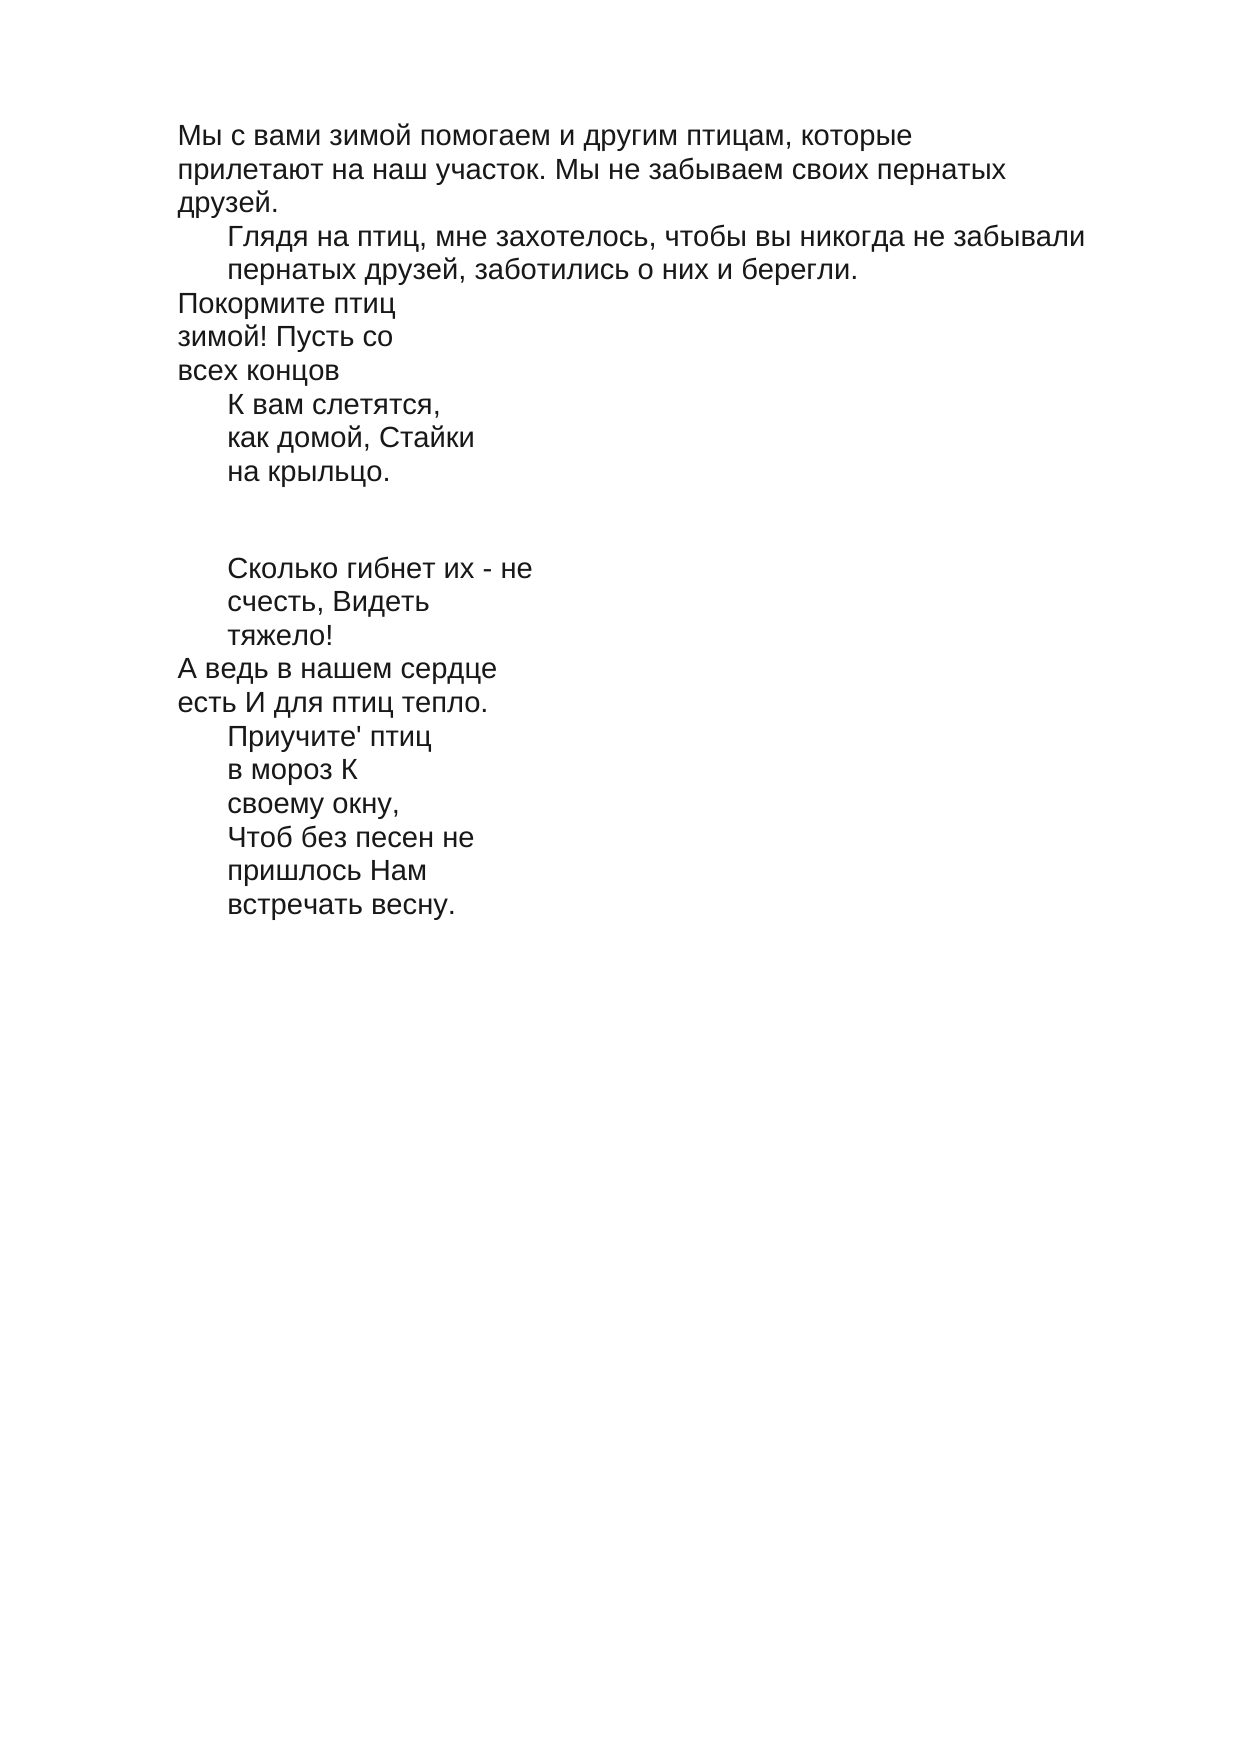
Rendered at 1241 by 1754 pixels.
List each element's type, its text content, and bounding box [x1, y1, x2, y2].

text Приучите' птиц в мороз К своему окну, [227, 719, 453, 819]
text Глядя на птиц, мне захотелось, чтобы вы никогда не забывали пернатых друзей, заботились о них и берегли. [227, 219, 1142, 286]
text К вам слетятся, как домой, Стайки на крыльцо. [227, 387, 489, 488]
text Чтоб без песен не пришлось Нам встречать весну. [227, 820, 507, 920]
text А ведь в нашем сердце есть И для птиц тепло. [177, 651, 509, 718]
text Покормите птиц зимой! Пусть со всех концов [177, 286, 455, 387]
text Мы с вами зимой помогаем и другим птицам, которые прилетают на наш участок. Мы не забываем своих пернатых друзей. [177, 118, 1049, 219]
text Сколько гибнет их - не счесть, Видеть тяжело! [227, 551, 534, 651]
